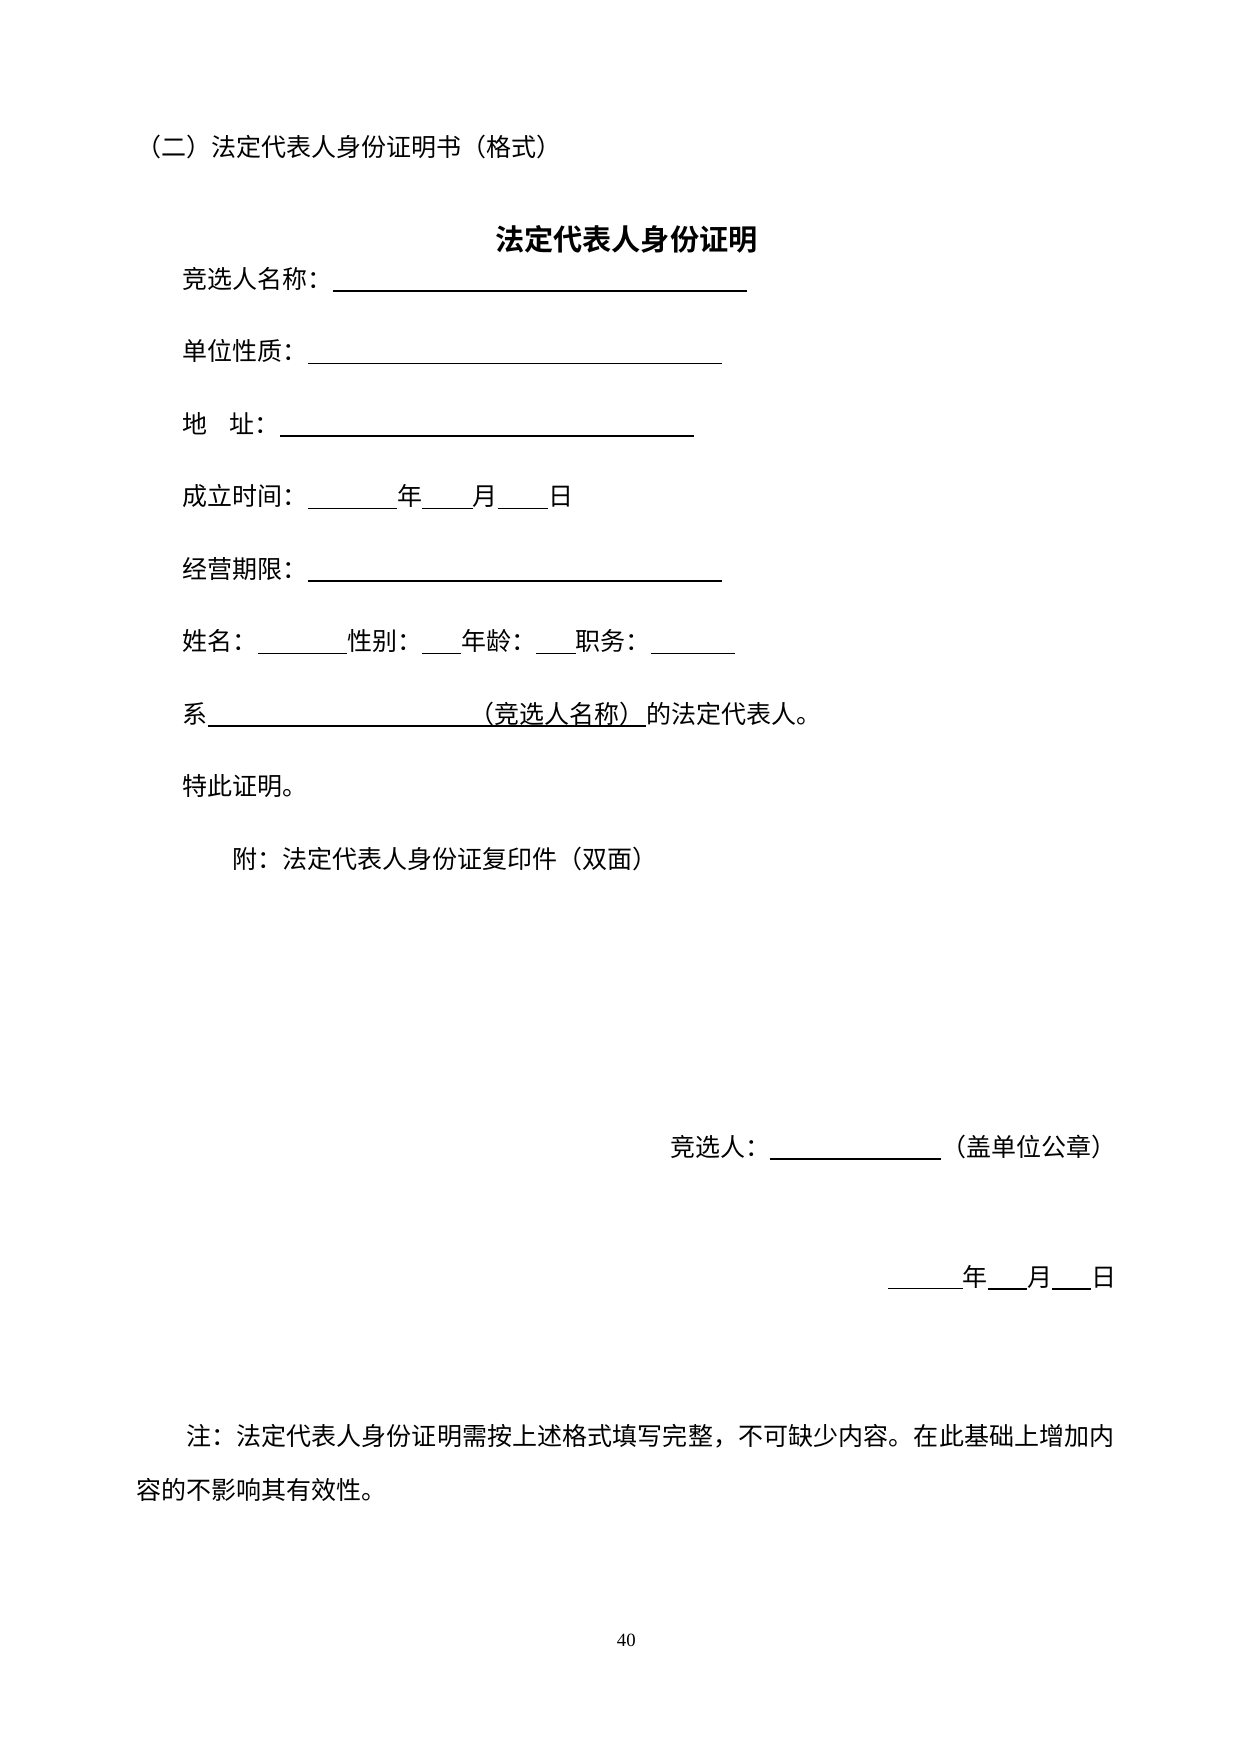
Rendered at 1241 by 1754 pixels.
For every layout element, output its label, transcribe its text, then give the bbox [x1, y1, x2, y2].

text 注：法定代表人身份证明需按上述格式填写完整，不可缺少内容。在此基础上增加内容的不影响其有效性。 [136, 1416, 1116, 1507]
text 经营期限： [136, 549, 1116, 585]
text 年 月 日 [136, 1257, 1116, 1293]
text （二）法定代表人身份证明书（格式） [136, 123, 1116, 165]
text 单位性质： [136, 332, 1116, 368]
text 姓名： 性别： 年龄： 职务： [136, 622, 1116, 658]
text 法定代表人身份证明 [136, 217, 1116, 259]
text 附：法定代表人身份证复印件（双面） [136, 839, 1116, 875]
text 成立时间： 年 月 日 [136, 477, 1116, 513]
text 特此证明。 [136, 767, 1116, 803]
text 竞选人： （盖单位公章） [136, 1127, 1116, 1163]
text 地 址： [136, 404, 1116, 440]
text 竞选人名称： [136, 259, 1116, 295]
text 系 （竞选人名称）的法定代表人。 [136, 694, 1116, 730]
